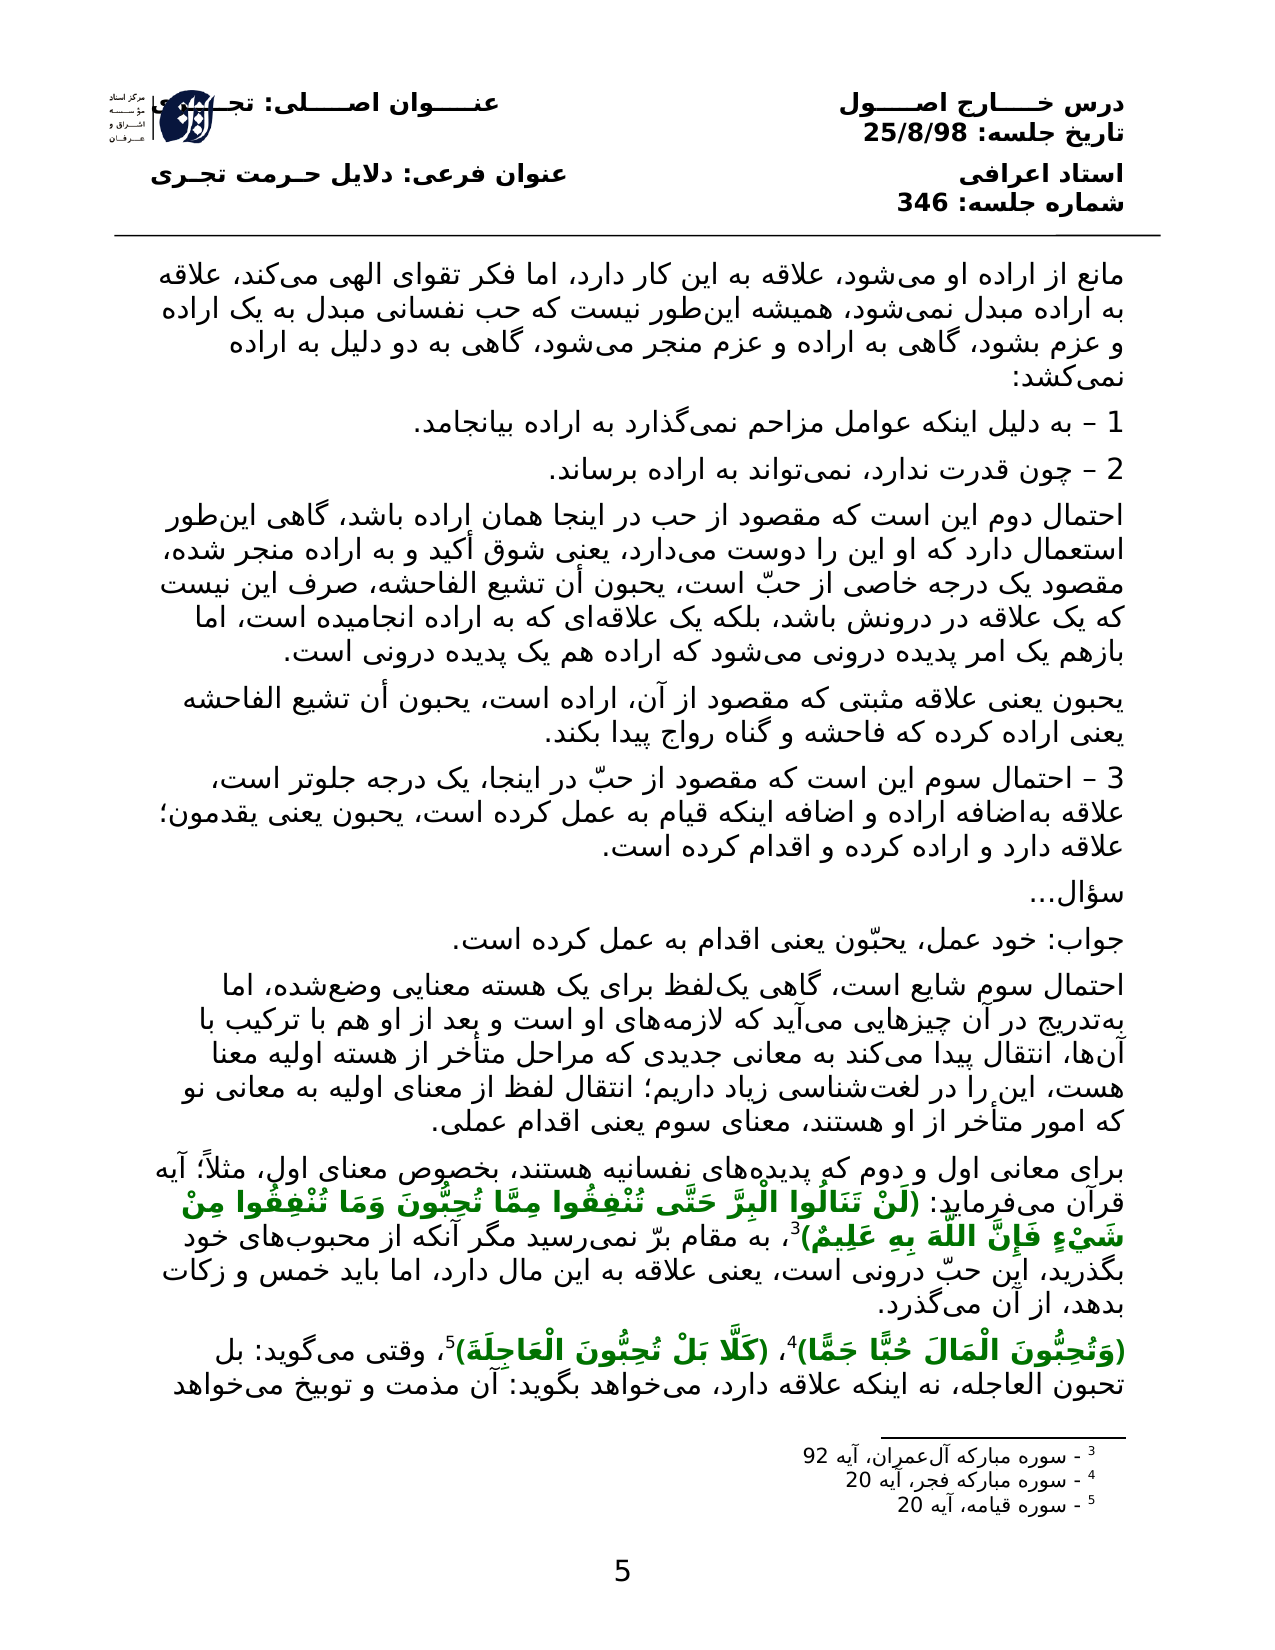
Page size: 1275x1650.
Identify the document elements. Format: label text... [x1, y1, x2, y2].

text احتمال سوم شایع است، گاهی یک‌لفظ برای یک هسته معنایی وضع‌شده، اما به‌تدریج در آن چیزهایی می‌آید که لازمه‌های او است و بعد از او هم با ترکیب با آن‌ها، انتقال پیدا می‌کند به معانی جدیدی که مراحل متأخر از هسته اولیه معنا هست، این را در لغت‌شناسی زیاد داریم؛ انتقال لفظ از معنای اولیه به معانی نو که امور متأخر از او هستند، معنای سوم یعنی اقدام عملی. [150, 969, 1125, 1138]
text احتمال دوم این است که مقصود از حب در اینجا همان اراده باشد، گاهی این‌طور استعمال دارد که او این را دوست می‌دارد، یعنی شوق أکید و به اراده منجر شده، مقصود یک درجه خاصی از حبّ است، یحبون أن تشیع الفاحشه، صرف این نیست که یک علاقه در درونش باشد، بلکه یک علاقه‌ای که به اراده انجامیده است، اما بازهم یک امر پدیده درونی می‌شود که اراده هم یک پدیده درونی است. [150, 499, 1125, 668]
text جواب: خود عمل، یحبّون یعنی اقدام به عمل کرده است. [150, 922, 1125, 956]
text 2 – چون قدرت ندارد، نمی‌تواند به اراده برساند. [150, 452, 1125, 486]
text برای معانی اول و دوم که پدیده‌های نفسانیه هستند، بخصوص معنای اول، مثلاً؛ آیه قرآن می‌فرماید: ﴿لَنْ تَنَالُوا الْبِرَّ حَتَّى تُنْفِقُوا مِمَّا تُحِبُّونَ وَمَا تُنْفِقُوا مِنْ شَيْءٍ فَإِنَّ اللَّهَ بِهِ عَلِيمٌ﴾، به مقام برّ نمی‌رسید مگر آنکه از محبوب‌های خود بگذرید، این حبّ درونی است، یعنی علاقه به این مال دارد، اما باید خمس و زکات بدهد، از آن می‌گذرد. [150, 1151, 1125, 1321]
picture [102, 86, 215, 146]
text یحبون یعنی علاقه مثبتی که مقصود از آن، اراده است، یحبون أن تشیع الفاحشه یعنی اراده کرده که فاحشه و گناه رواج پیدا بکند. [150, 681, 1125, 749]
text 1 – به دلیل اینکه عوامل مزاحم نمی‌گذارد به اراده بیانجامد. [150, 406, 1125, 440]
text سؤال... [150, 876, 1125, 910]
text 3 – احتمال سوم این است که مقصود از حبّ در اینجا، یک درجه جلوتر است، علاقه به‌اضافه اراده و اضافه اینکه قیام به عمل کرده است، یحبون یعنی یقدمون؛ علاقه دارد و اراده کرده و اقدام کرده است. [150, 761, 1125, 863]
